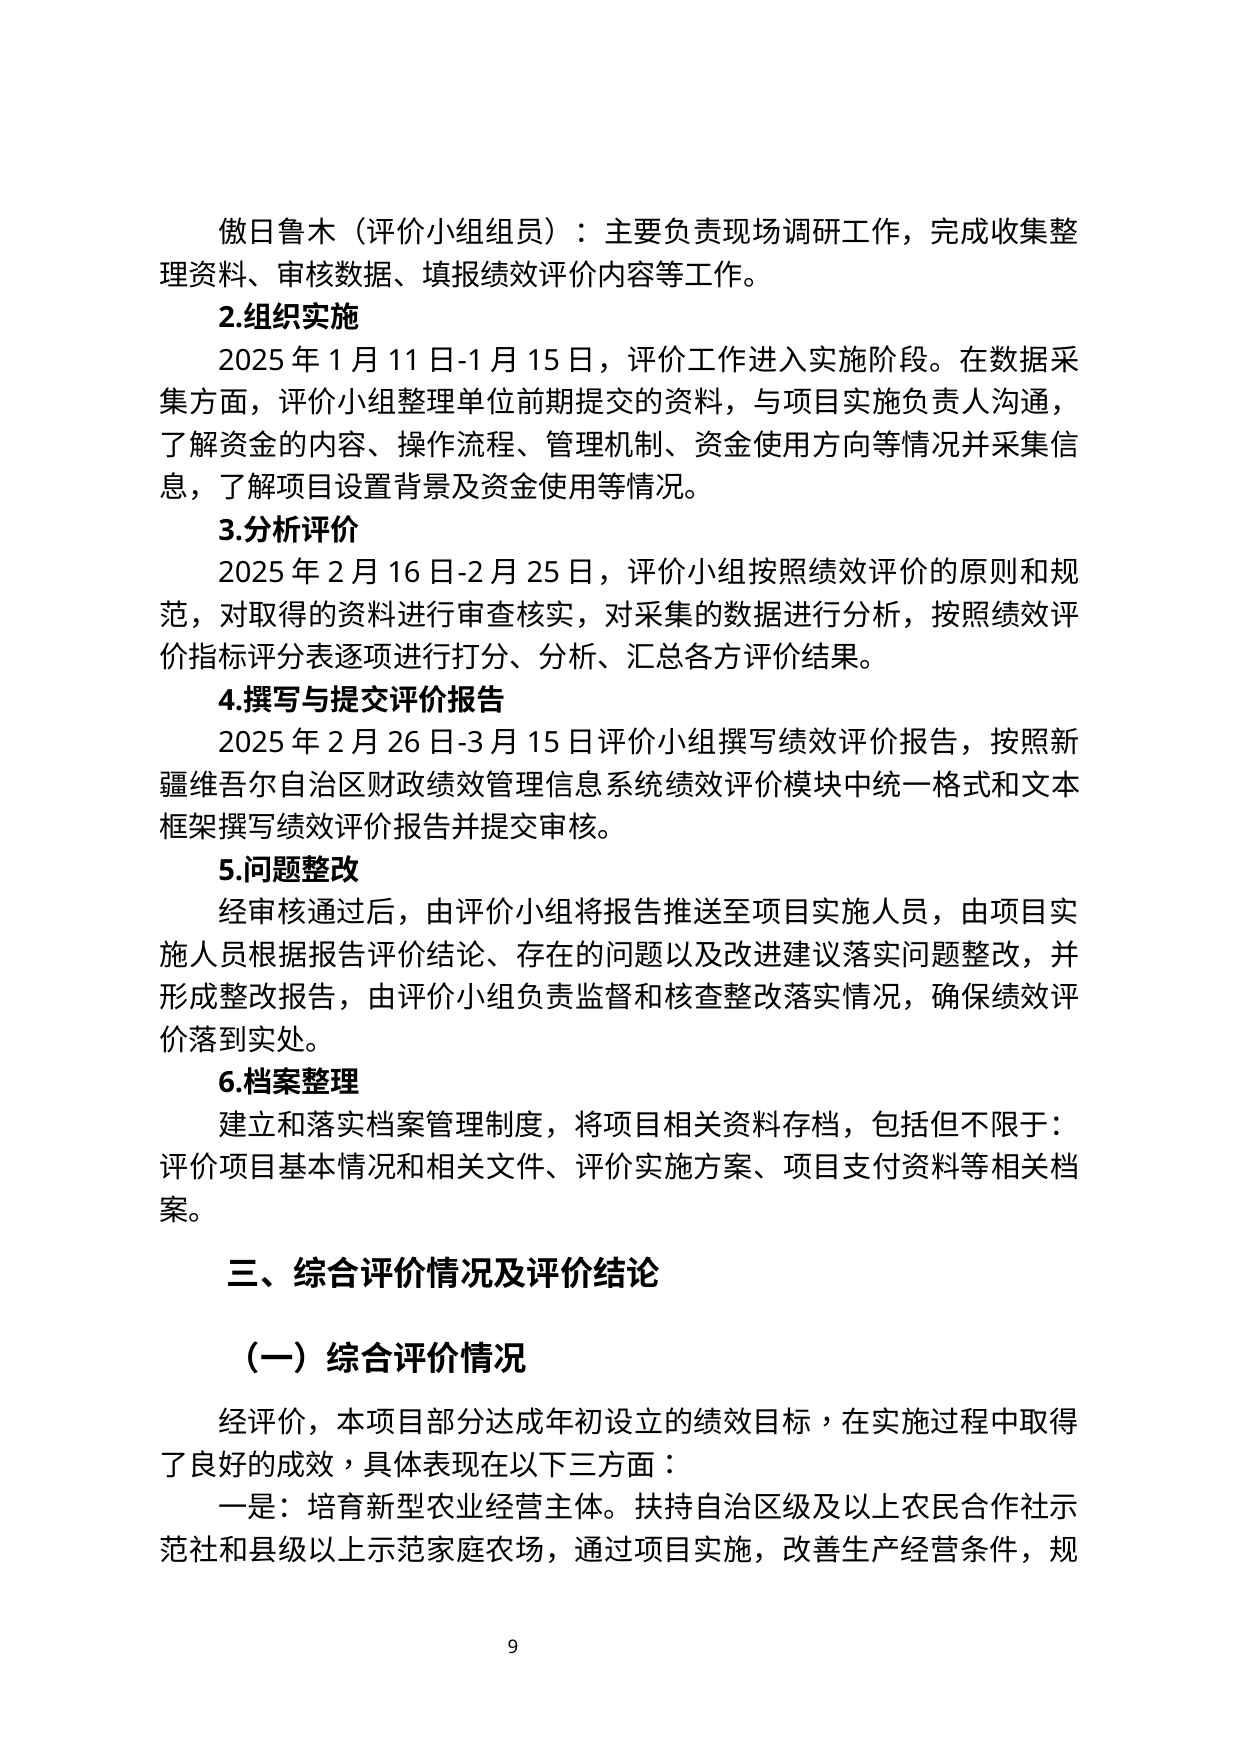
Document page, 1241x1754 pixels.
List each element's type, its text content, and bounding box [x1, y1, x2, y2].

text 2025年2月26日-3月15日评价小组撰写绩效评价报告，按照新疆维吾尔自治区财政绩效管理信息系统绩效评价模块中统一格式和文本框架撰写绩效评价报告并提交审核。 [159, 719, 1081, 846]
text 经审核通过后，由评价小组将报告推送至项目实施人员，由项目实施人员根据报告评价结论、存在的问题以及改进建议落实问题整改，并形成整改报告，由评价小组负责监督和核查整改落实情况，确保绩效评价落到实处。 [159, 889, 1081, 1059]
subtitle 5.问题整改 [159, 846, 1081, 889]
subtitle 综合评价情况及评价结论 [159, 1229, 1081, 1314]
subtitle （一）综合评价情况 [159, 1314, 1081, 1399]
text 建立和落实档案管理制度，将项目相关资料存档，包括但不限于：评价项目基本情况和相关文件、评价实施方案、项目支付资料等相关档案。 [159, 1101, 1081, 1229]
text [159, 1484, 1081, 1569]
subtitle 2.组织实施 [159, 294, 1081, 336]
subtitle 3.分析评价 [159, 506, 1081, 549]
text 经评价，本项目部分达成年初设立的绩效目标，在实施过程中取得了良好的成效，具体表现在以下三方面： [159, 1399, 1081, 1484]
subtitle 6.档案整理 [159, 1059, 1081, 1101]
subtitle 4.撰写与提交评价报告 [159, 676, 1081, 719]
text 傲日鲁木（评价小组组员）：主要负责现场调研工作，完成收集整理资料、审核数据、填报绩效评价内容等工作。 [159, 209, 1081, 294]
text 2025年1月11日-1月15日，评价工作进入实施阶段。在数据采集方面，评价小组整理单位前期提交的资料，与项目实施负责人沟通，了解资金的内容、操作流程、管理机制、资金使用方向等情况并采集信息，了解项目设置背景及资金使用等情况。 [159, 336, 1081, 506]
text 2025年2月16日-2月25日，评价小组按照绩效评价的原则和规范，对取得的资料进行审查核实，对采集的数据进行分析，按照绩效评价指标评分表逐项进行打分、分析、汇总各方评价结果。 [159, 549, 1081, 676]
